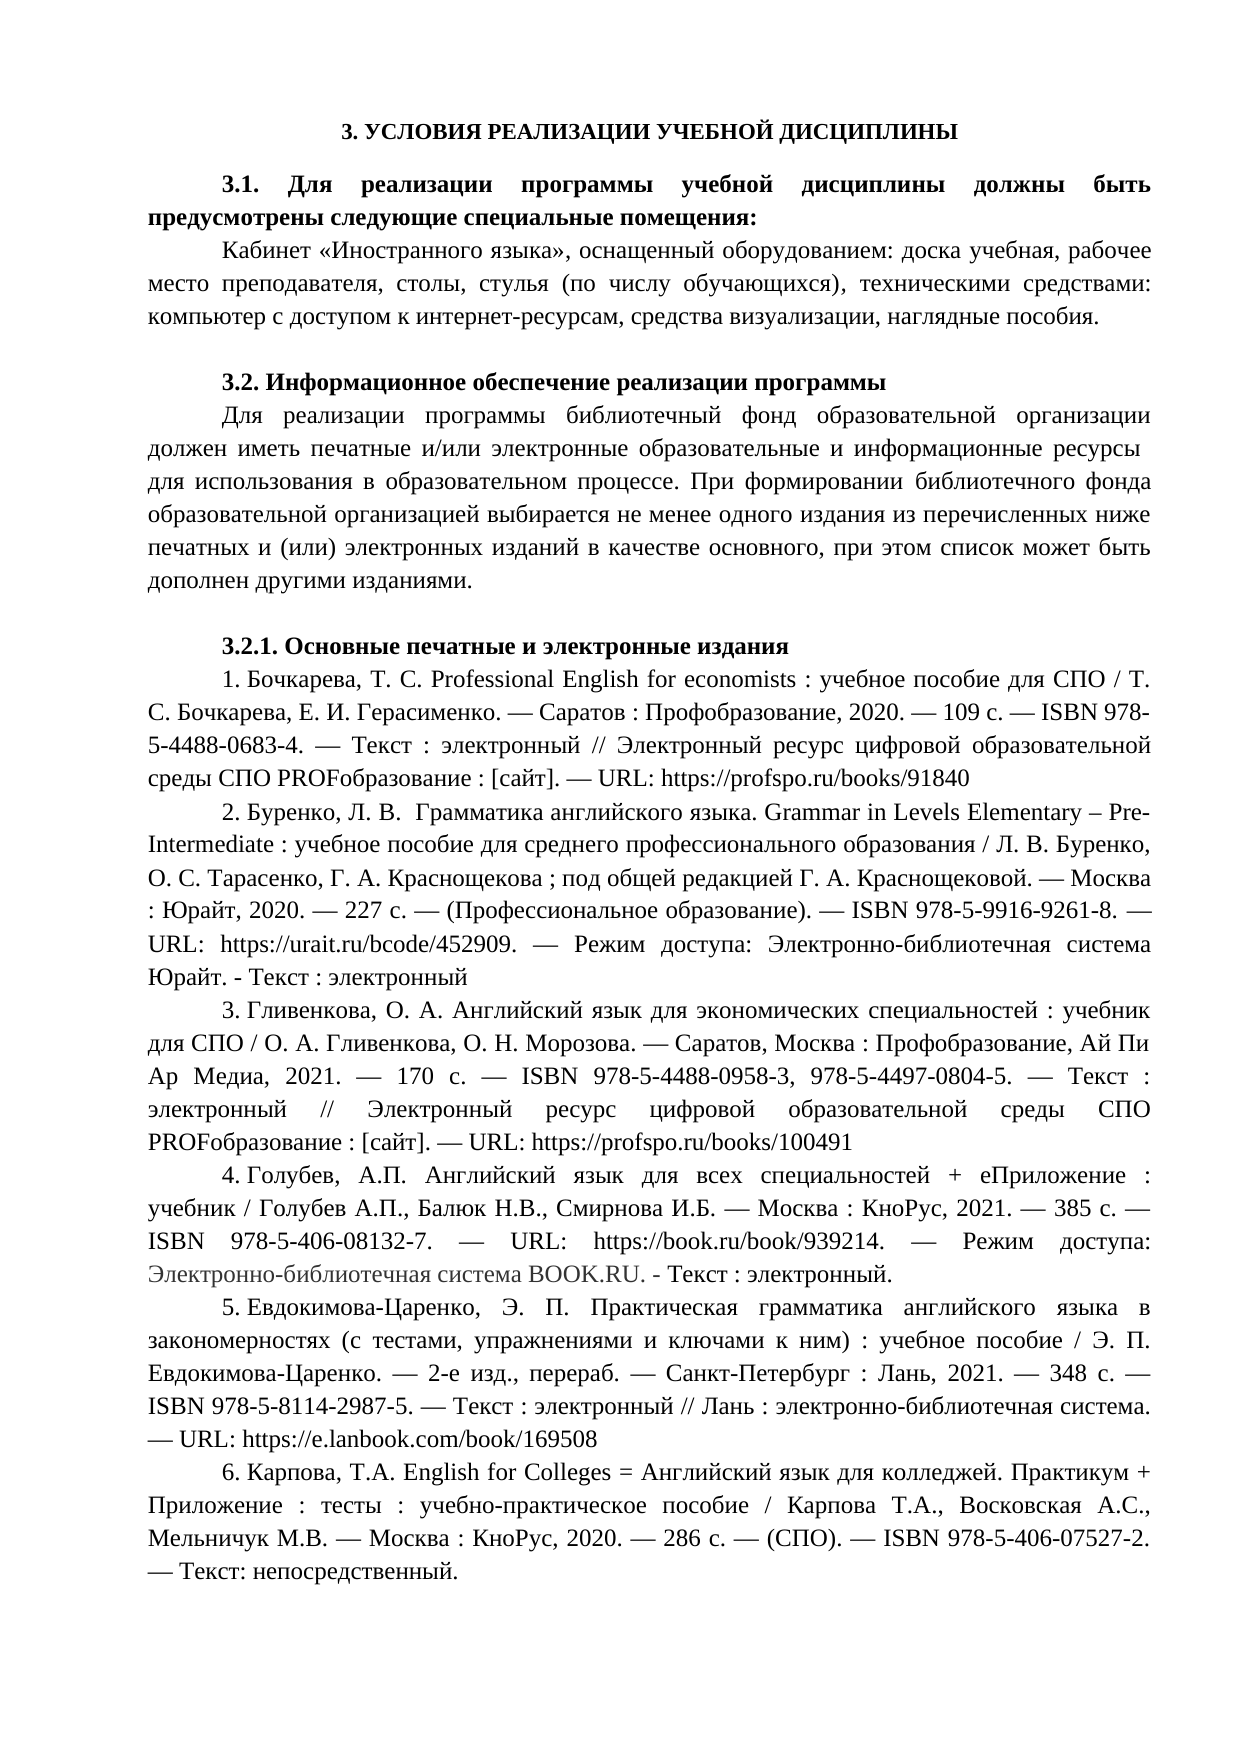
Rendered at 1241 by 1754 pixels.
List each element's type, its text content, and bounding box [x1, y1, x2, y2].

list Бочкарева, Т. С. Professional English for economists : учебное пособие для СПО / Т. С. Бочкарева, Е. И. Герасименко. — Саратов : Профобразование, 2020. — 109 c. — ISBN 978-5-4488-0683-4. — Текст : электронный // Электронный ресурс цифровой образовательной среды СПО PROFобразование : [сайт]. — URL: https://profspo.ru/books/91840 [148, 664, 1152, 792]
text Кабинет «Иностранного языка», оснащенный оборудованием: доска учебная, рабочее место преподавателя, столы, стулья (по числу обучающихся), техническими средствами: компьютер с доступом к интернет-ресурсам, средства визуализации, наглядные пособия. [148, 235, 1152, 330]
list Голубев, А.П. Английский язык для всех специальностей + еПриложение : учебник / Голубев А.П., Балюк Н.В., Смирнова И.Б. — Москва : КноРус, 2021. — 385 с. — ISBN 978-5-406-08132-7. — URL: https://book.ru/book/939214. — Режим доступа: Электронно-библиотечная система BOOK.RU. - Текст : электронный. [148, 1160, 1152, 1288]
text 3. УСЛОВИЯ РЕАЛИЗАЦИИ УЧЕБНОЙ ДИСЦИПЛИНЫ [148, 118, 1152, 144]
list Карпова, Т.А. English for Colleges = Английский язык для колледжей. Практикум + Приложение : тесты : учебно-практическое пособие / Карпова Т.А., Восковская А.С., Мельничук М.В. — Москва : КноРус, 2020. — 286 с. — (СПО). — ISBN 978-5-406-07527-2. — Текст: непосредственный. [148, 1457, 1152, 1585]
text Для реализации программы библиотечный фонд образовательной организации должен иметь печатные и/или электронные образовательные и информационные ресурсы для использования в образовательном процессе. При формировании библиотечного фонда образовательной организацией выбирается не менее одного издания из перечисленных ниже печатных и (или) электронных изданий в качестве основного, при этом список может быть дополнен другими изданиями. [148, 400, 1152, 594]
text 3.2. Информационное обеспечение реализации программы [148, 367, 1152, 396]
text 3.1. Для реализации программы учебной дисциплины должны быть предусмотрены следующие специальные помещения: [148, 169, 1152, 231]
text 3.2.1. Основные печатные и электронные издания [148, 631, 1152, 660]
list Буренко, Л. В. Грамматика английского языка. Grammar in Levels Elementary – Pre-Intermediate : учебное пособие для среднего профессионального образования / Л. В. Буренко, О. С. Тарасенко, Г. А. Краснощекова ; под общей редакцией Г. А. Краснощековой. — Москва : Юрайт, 2020. — 227 с. — (Профессиональное образование). — ISBN 978-5-9916-9261-8. — URL: https://urait.ru/bcode/452909. — Режим доступа: Электронно-библиотечная система Юрайт. - Текст : электронный [148, 797, 1152, 990]
list Гливенкова, О. А. Английский язык для экономических специальностей : учебник для СПО / О. А. Гливенкова, О. Н. Морозова. — Саратов, Москва : Профобразование, Ай Пи Ар Медиа, 2021. — 170 c. — ISBN 978-5-4488-0958-3, 978-5-4497-0804-5. — Текст : электронный // Электронный ресурс цифровой образовательной среды СПО PROFобразование : [сайт]. — URL: https://profspo.ru/books/100491 [148, 995, 1152, 1156]
list Евдокимова-Царенко, Э. П. Практическая грамматика английского языка в закономерностях (с тестами, упражнениями и ключами к ним) : учебное пособие / Э. П. Евдокимова-Царенко. — 2-е изд., перераб. — Санкт-Петербург : Лань, 2021. — 348 с. — ISBN 978-5-8114-2987-5. — Текст : электронный // Лань : электронно-библиотечная система. — URL: https://e.lanbook.com/book/169508 [148, 1292, 1152, 1453]
